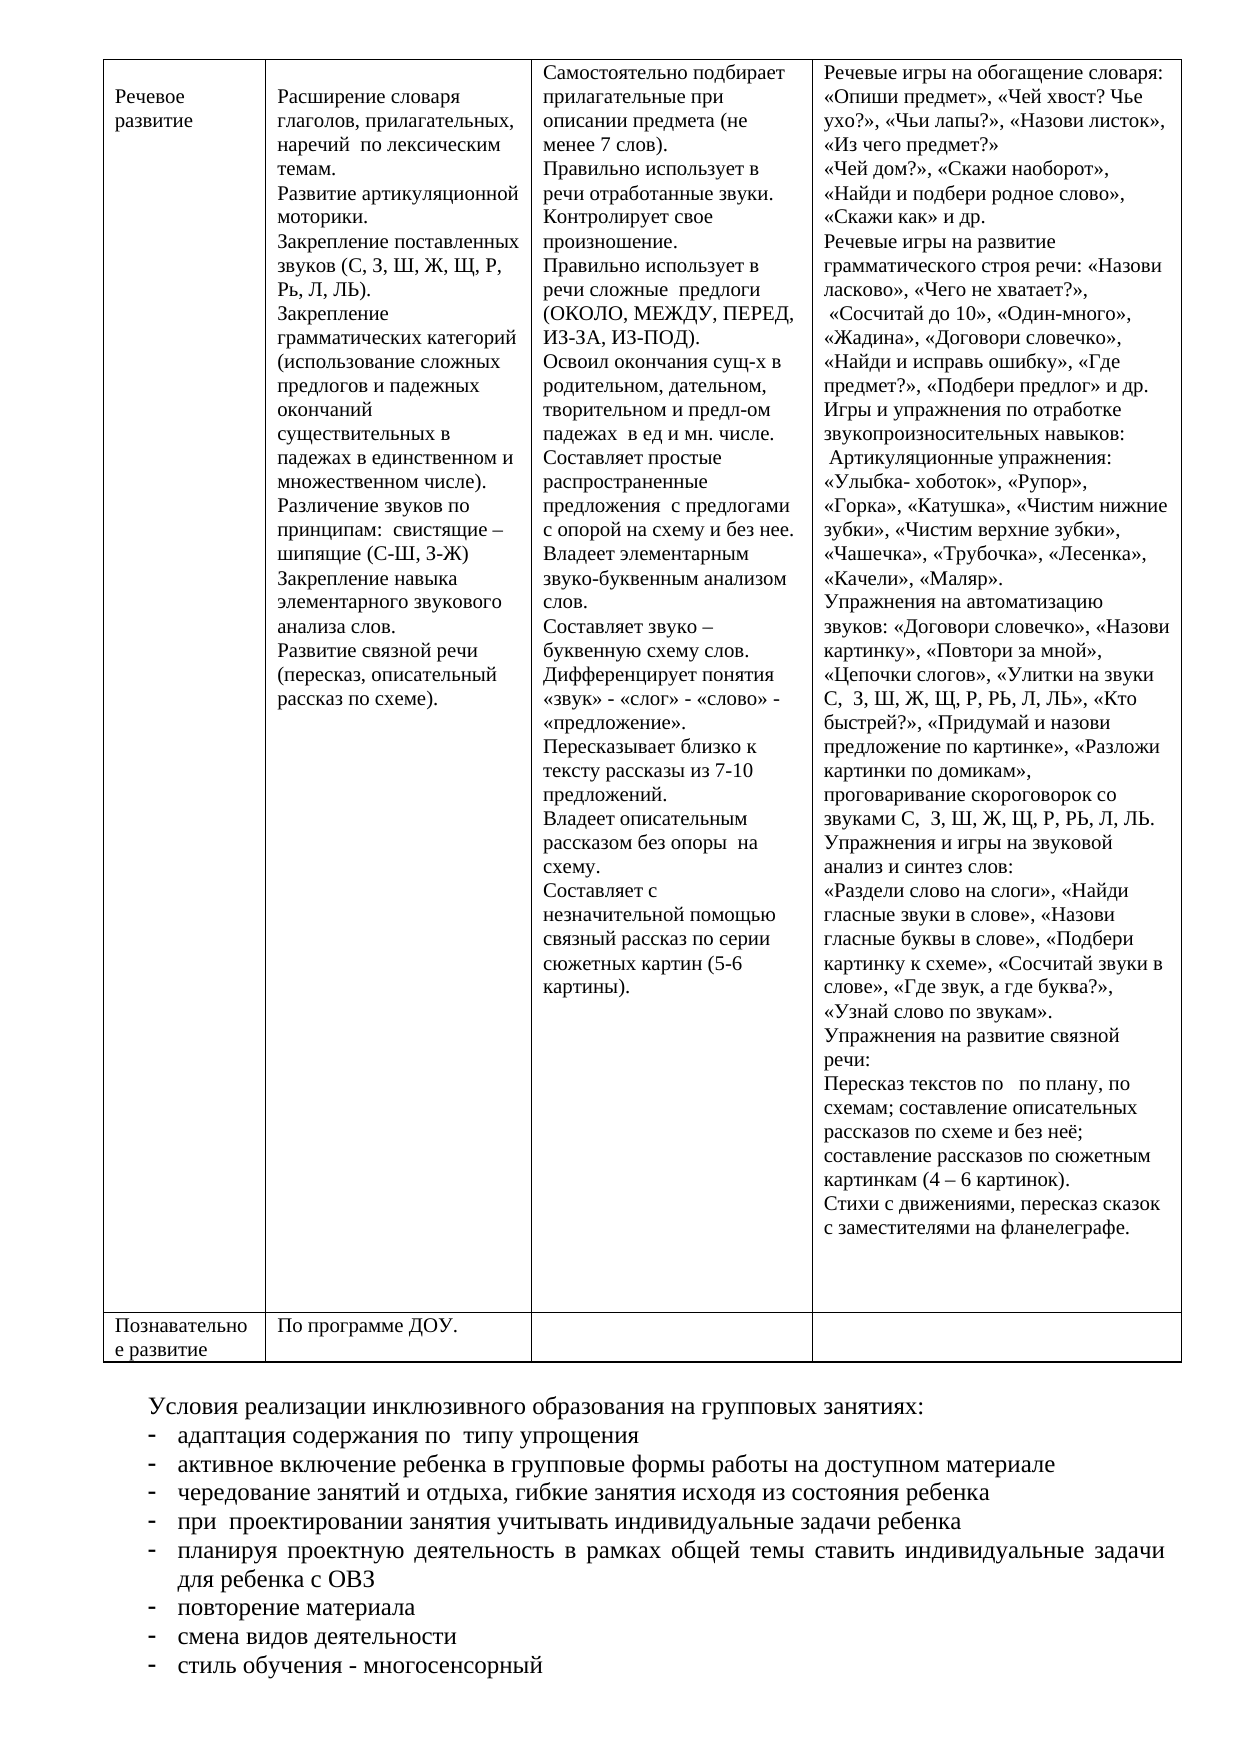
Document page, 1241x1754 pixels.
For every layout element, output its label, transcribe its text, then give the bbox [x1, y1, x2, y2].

table_cell По программе ДОУ. [266, 1313, 531, 1361]
table_cell Самостоятельно подбирает прилагательные при описании предмета (не менее 7 слов). Правильно использует в речи отработанные звуки. Контролирует свое произношение. Правильно использует в речи сложные предлоги (ОКОЛО, МЕЖДУ, ПЕРЕД, ИЗ-ЗА, ИЗ-ПОД). Освоил окончания сущ-х в родительном, дательном, творительном и предл-ом падежах в ед и мн. числе. Составляет простые распространенные предложения с предлогами с опорой на схему и без нее. Владеет элементарным звуко-буквенным анализом слов. Составляет звуко – буквенную схему слов. Дифференцирует понятия «звук» - «слог» - «слово» - «предложение». Пересказывает близко к тексту рассказы из 7-10 предложений. Владеет описательным рассказом без опоры на схему. Составляет с незначительной помощью связный рассказ по серии сюжетных картин (5-6 картины). [532, 60, 812, 1312]
table_cell [813, 1313, 1181, 1361]
list стиль обучения - многосенсорный [148, 1650, 1166, 1679]
list при проектировании занятия учитывать индивидуальные задачи ребенка [148, 1506, 1166, 1535]
list смена видов деятельности [148, 1621, 1166, 1650]
table_cell Речевое развитие [104, 60, 265, 1312]
table_cell Расширение словаря глаголов, прилагательных, наречий по лексическим темам. Развитие артикуляционной моторики. Закрепление поставленных звуков (С, З, Ш, Ж, Щ, Р, Рь, Л, ЛЬ). Закрепление грамматических категорий (использование сложных предлогов и падежных окончаний существительных в падежах в единственном и множественном числе). Различение звуков по принципам: свистящие – шипящие (С-Ш, З-Ж) Закрепление навыка элементарного звукового анализа слов. Развитие связной речи (пересказ, описательный рассказ по схеме). [266, 60, 531, 1312]
list повторение материала [148, 1592, 1166, 1621]
list адаптация содержания по типу упрощения [148, 1420, 1166, 1449]
list планируя проектную деятельность в рамках общей темы ставить индивидуальные задачи для ребенка с ОВЗ [148, 1535, 1166, 1592]
table_cell Познавательное развитие [104, 1313, 265, 1361]
list активное включение ребенка в групповые формы работы на доступном материале [148, 1449, 1166, 1477]
table_cell [532, 1313, 812, 1361]
table_cell Речевые игры на обогащение словаря: «Опиши предмет», «Чей хвост? Чье ухо?», «Чьи лапы?», «Назови листок», «Из чего предмет?» «Чей дом?», «Скажи наоборот», «Найди и подбери родное слово», «Скажи как» и др. Речевые игры на развитие грамматического строя речи: «Назови ласково», «Чего не хватает?», «Сосчитай до 10», «Один-много», «Жадина», «Договори словечко», «Найди и исправь ошибку», «Где предмет?», «Подбери предлог» и др. Игры и упражнения по отработке звукопроизносительных навыков: Артикуляционные упражнения: «Улыбка- хоботок», «Рупор», «Горка», «Катушка», «Чистим нижние зубки», «Чистим верхние зубки», «Чашечка», «Трубочка», «Лесенка», «Качели», «Маляр». Упражнения на автоматизацию звуков: «Договори словечко», «Назови картинку», «Повтори за мной», «Цепочки слогов», «Улитки на звуки С, З, Ш, Ж, Щ, Р, РЬ, Л, ЛЬ», «Кто быстрей?», «Придумай и назови предложение по картинке», «Разложи картинки по домикам», проговаривание скороговорок со звуками С, З, Ш, Ж, Щ, Р, РЬ, Л, ЛЬ. Упражнения и игры на звуковой анализ и синтез слов: «Раздели слово на слоги», «Найди гласные звуки в слове», «Назови гласные буквы в слове», «Подбери картинку к схеме», «Сосчитай звуки в слове», «Где звук, а где буква?», «Узнай слово по звукам». Упражнения на развитие связной речи: Пересказ текстов по по плану, по схемам; составление описательных рассказов по схеме и без неё; составление рассказов по сюжетным картинкам (4 – 6 картинок). Стихи с движениями, пересказ сказок с заместителями на фланелеграфе. [813, 60, 1181, 1312]
list чередование занятий и отдыха, гибкие занятия исходя из состояния ребенка [148, 1477, 1166, 1506]
text Условия реализации инклюзивного образования на групповых занятиях: [148, 1391, 1166, 1420]
